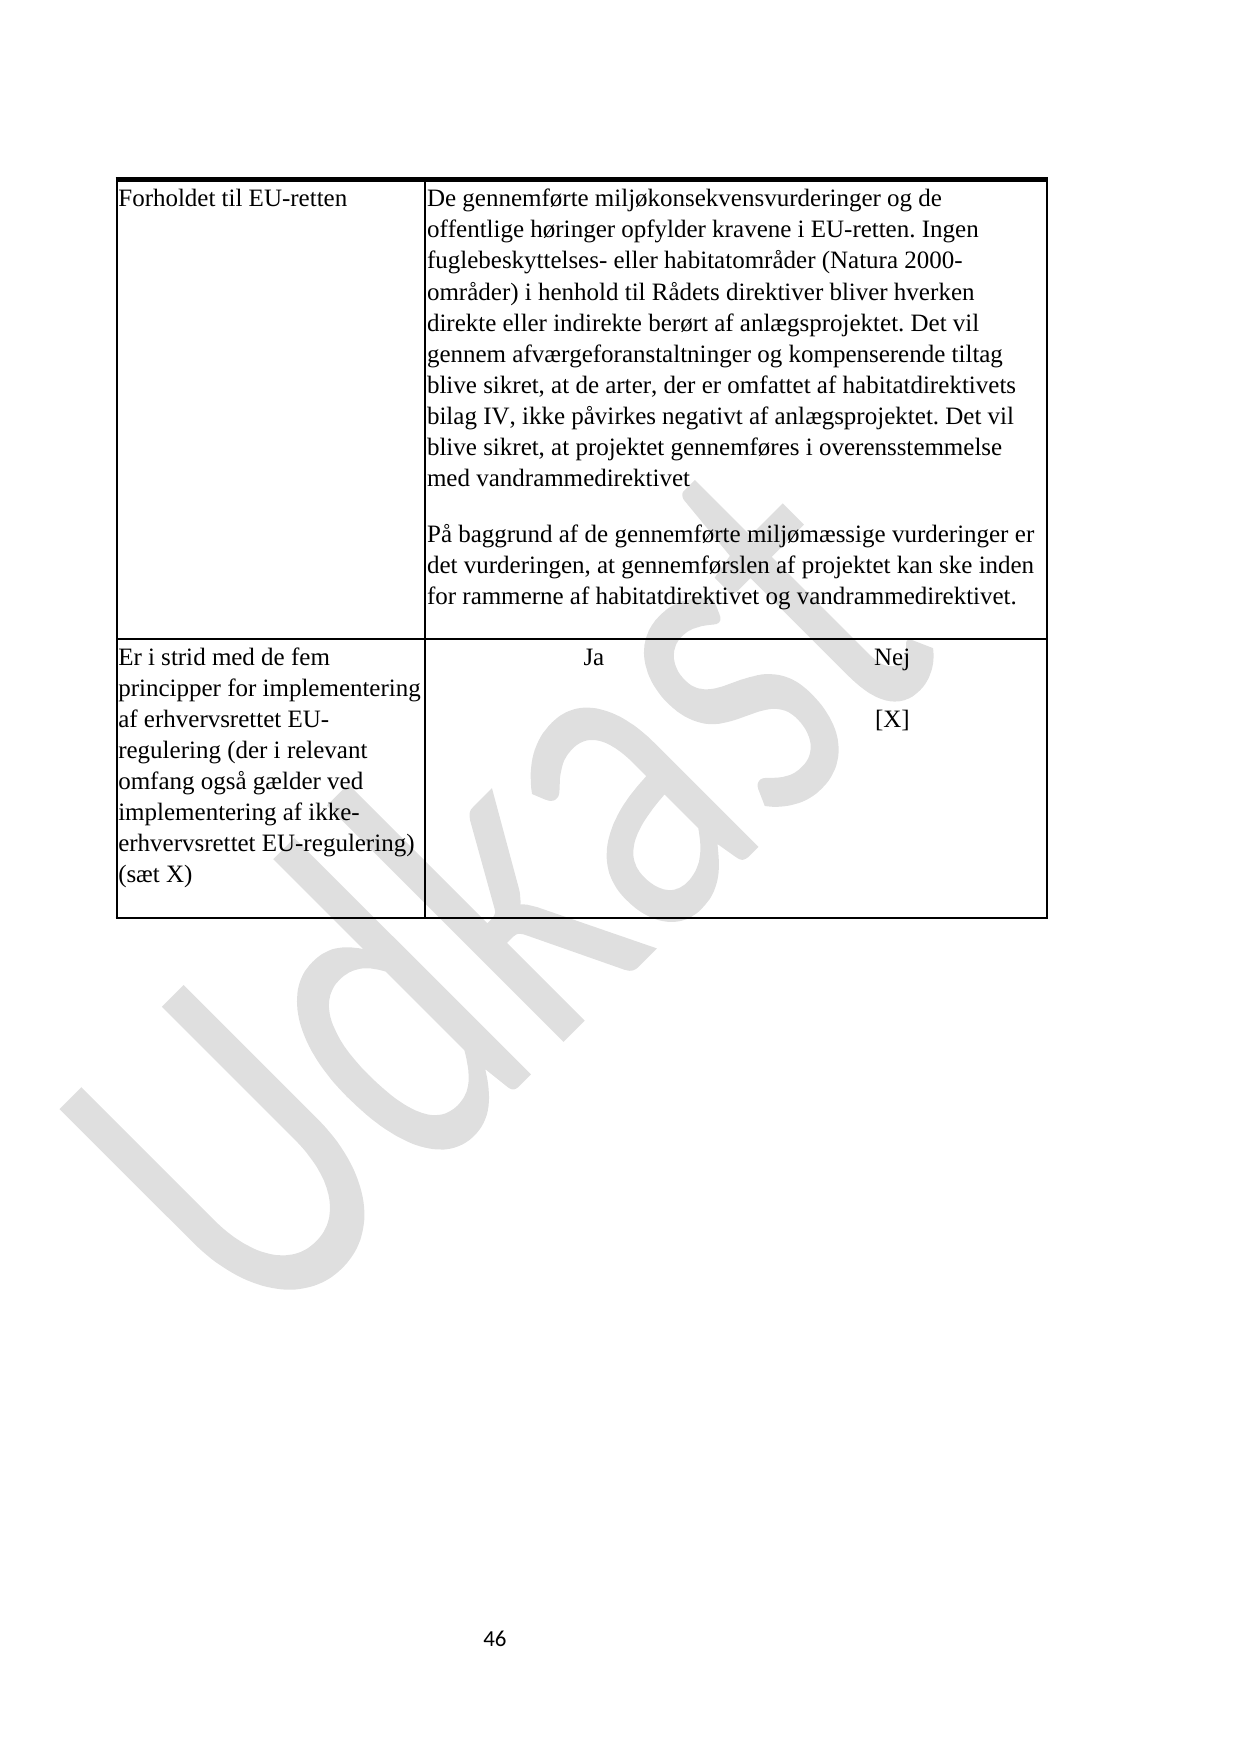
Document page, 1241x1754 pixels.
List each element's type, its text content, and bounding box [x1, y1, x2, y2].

table_cell Ja [426, 640, 737, 917]
table_cell Forholdet til EU-retten [118, 182, 424, 638]
table_cell De gennemførte miljøkonsekvensvurderinger og de offentlige høringer opfylder kravene i EU-retten. Ingen fuglebeskyttelses- eller habitatområder (Natura 2000-områder) i henhold til Rådets direktiver bliver hverken direkte eller indirekte berørt af anlægsprojektet. Det vil gennem afværgeforanstaltninger og kompenserende tiltag blive sikret, at de arter, der er omfattet af habitatdirektivets bilag IV, ikke påvirkes negativt af anlægsprojektet. Det vil blive sikret, at projektet gennemføres i overensstemmelse med vandrammedirektivet På baggrund af de gennemførte miljømæssige vurderinger er det vurderingen, at gennemførslen af projektet kan ske inden for rammerne af habitatdirektivet og vandrammedirektivet. [426, 182, 1046, 638]
table_cell Er i strid med de fem principper for implementering af erhvervsrettet EU-regulering (der i relevant omfang også gælder ved implementering af ikke-erhvervsrettet EU-regulering) (sæt X) [118, 640, 424, 917]
table_cell Nej [X] [737, 640, 1046, 917]
